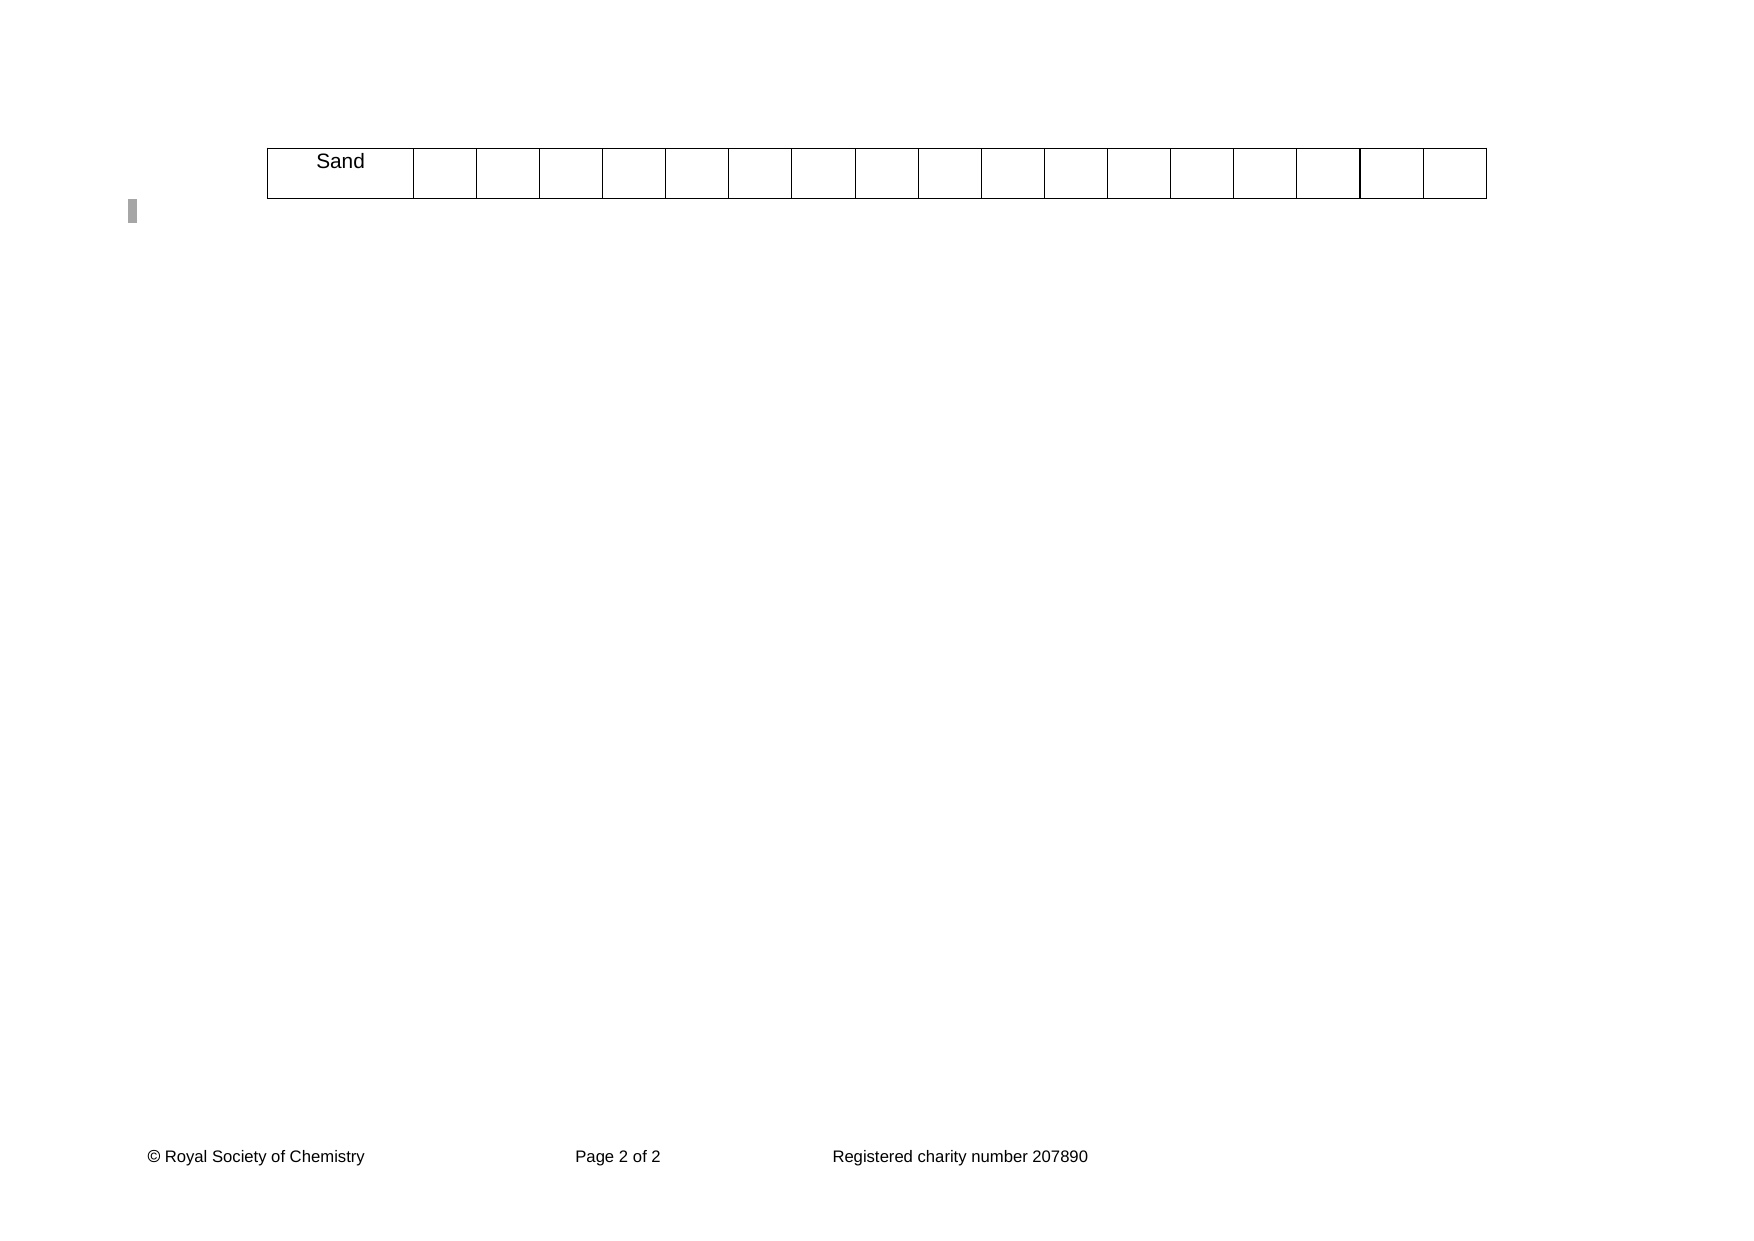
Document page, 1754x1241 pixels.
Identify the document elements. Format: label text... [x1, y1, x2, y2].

table_cell [982, 149, 1044, 198]
table_cell [1171, 149, 1233, 198]
table_cell [477, 149, 539, 198]
table_cell [856, 149, 918, 198]
table_cell [666, 149, 728, 198]
table_cell [729, 149, 791, 198]
table_cell [1297, 149, 1359, 198]
table_cell Sand [268, 149, 413, 198]
table_cell [792, 149, 855, 198]
table_cell [1234, 149, 1296, 198]
table_cell [1424, 149, 1486, 198]
table_cell [1045, 149, 1107, 198]
table_cell [919, 149, 981, 198]
table_cell [603, 149, 665, 198]
table_cell [1108, 149, 1170, 198]
table_cell [1361, 149, 1423, 198]
table_cell [414, 149, 476, 198]
table_cell [540, 149, 602, 198]
